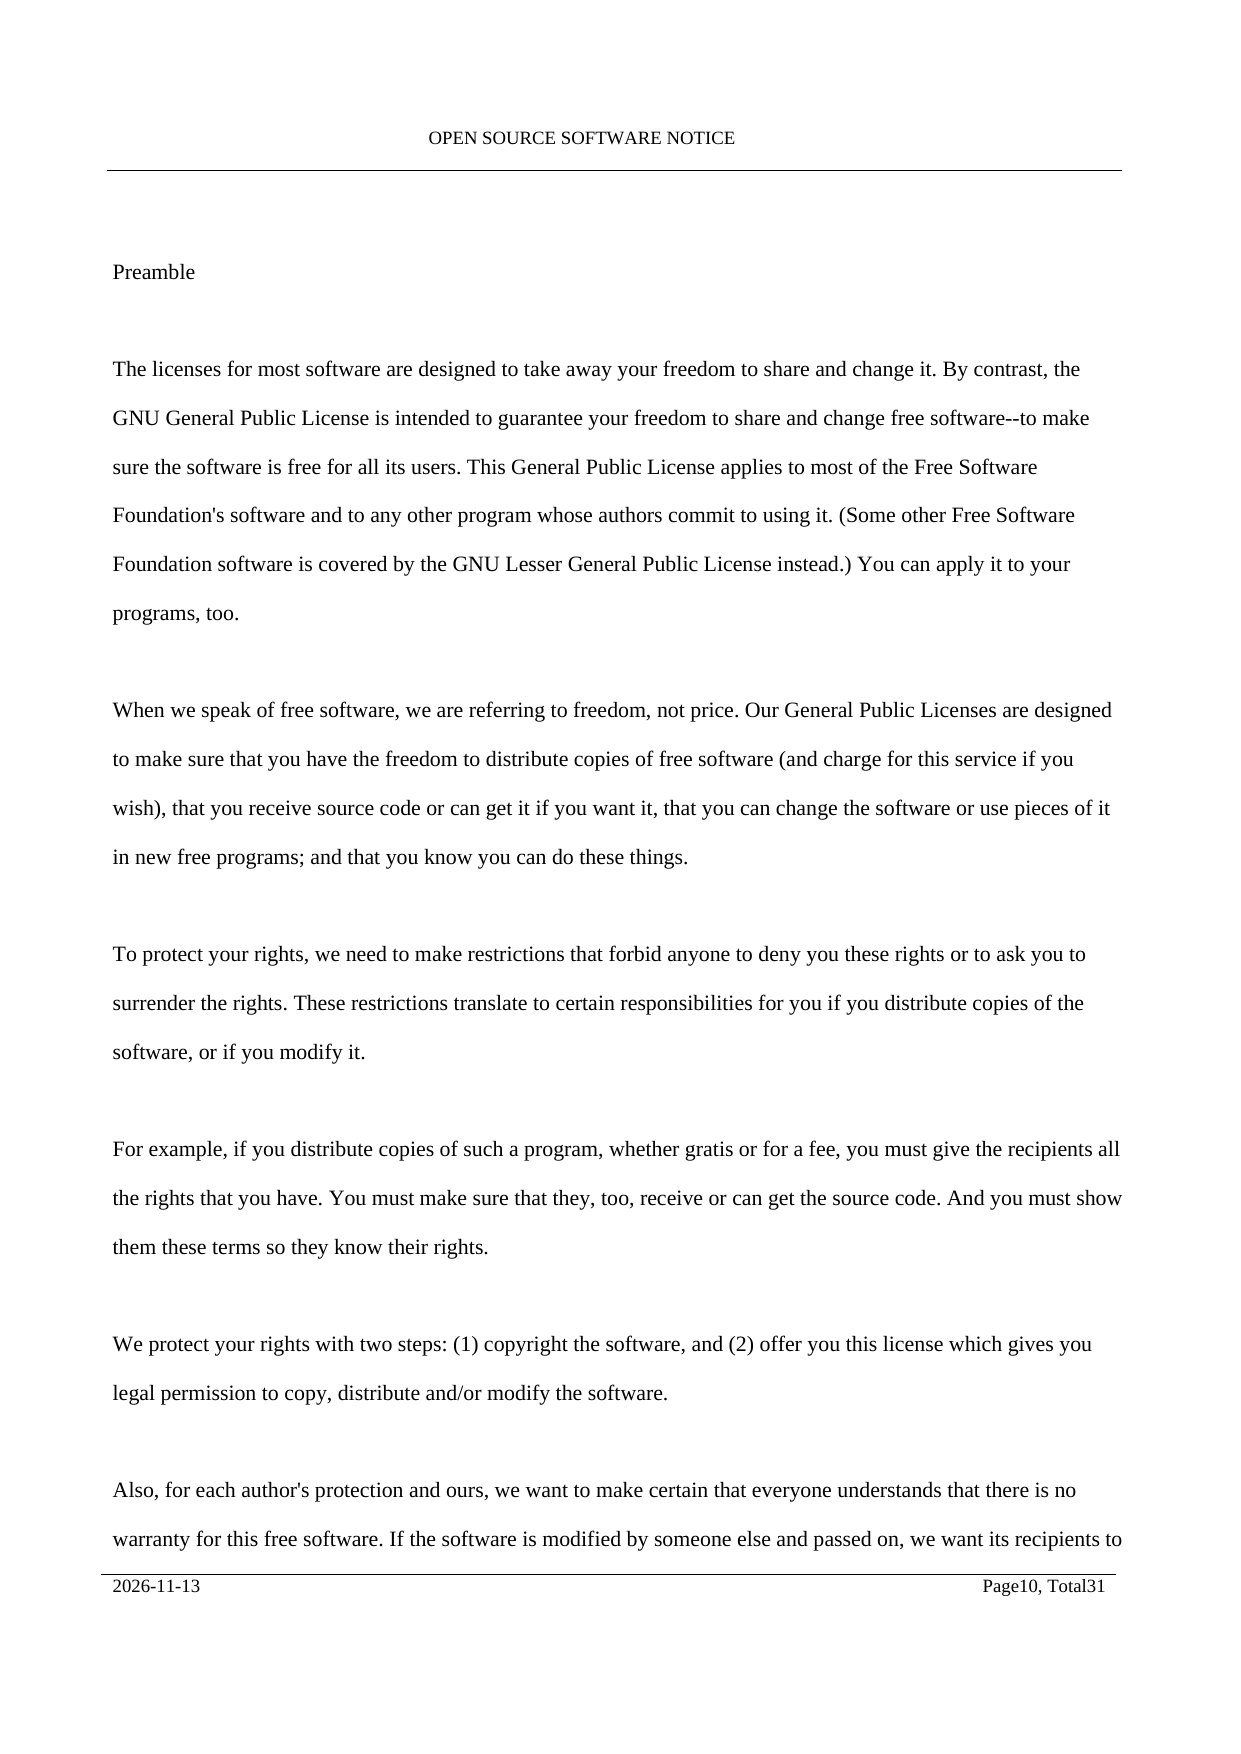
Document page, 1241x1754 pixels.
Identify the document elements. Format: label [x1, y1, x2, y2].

text [112, 206, 1128, 1555]
